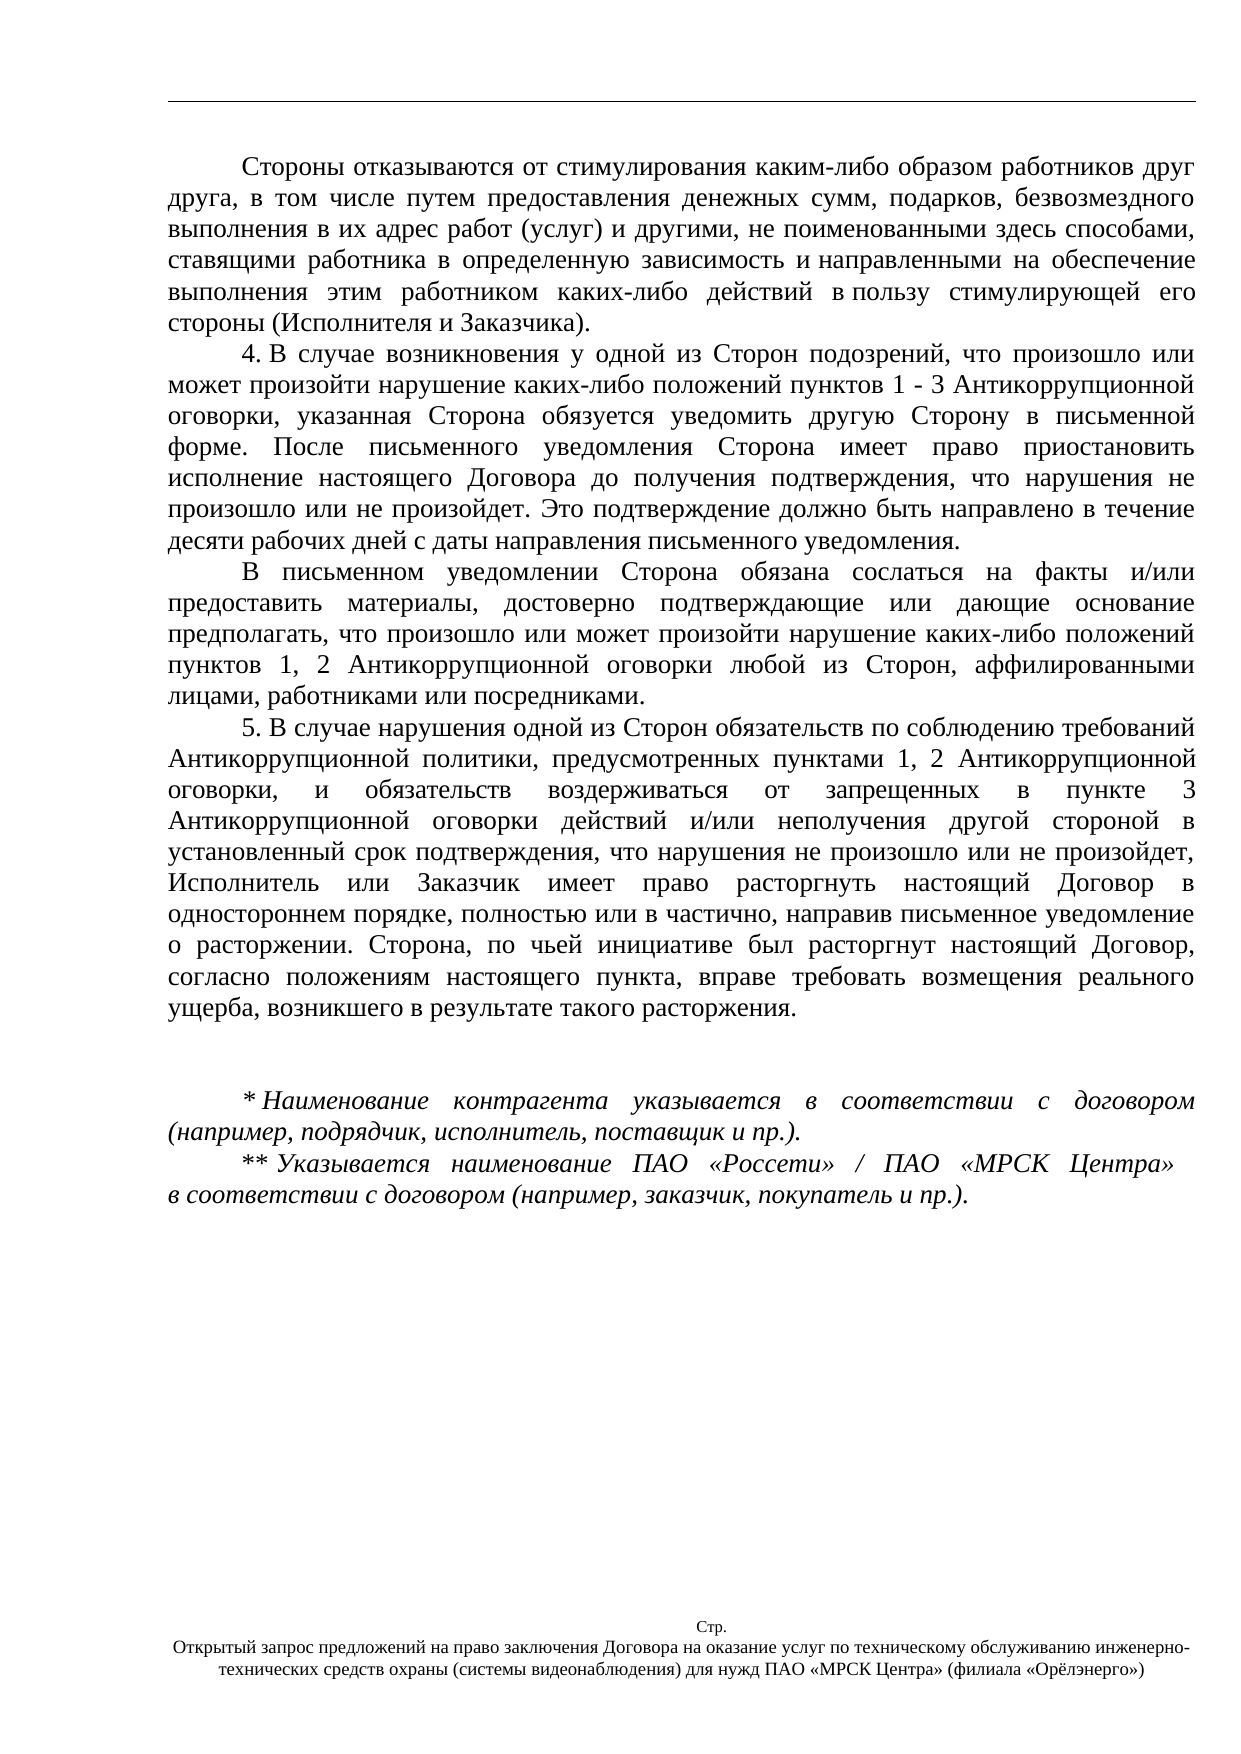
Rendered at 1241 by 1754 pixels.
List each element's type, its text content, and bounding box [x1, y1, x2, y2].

text В письменном уведомлении Сторона обязана сослаться на факты и/или предоставить материалы, достоверно подтверждающие или дающие основание предполагать, что произошло или может произойти нарушение каких-либо положений пунктов 1, 2 Антикоррупционной оговорки любой из Сторон, аффилированными лицами, работниками или посредниками. [168, 555, 1196, 711]
text 5. В случае нарушения одной из Сторон обязательств по соблюдению требований Антикоррупционной политики, предусмотренных пунктами 1, 2 Антикоррупционной оговорки, и обязательств воздерживаться от запрещенных в пункте 3 Антикоррупционной оговорки действий и/или неполучения другой стороной в установленный срок подтверждения, что нарушения не произошло или не произойдет, Исполнитель или Заказчик имеет право расторгнуть настоящий Договор в одностороннем порядке, полностью или в частично, направив письменное уведомление о расторжении. Сторона, по чьей инициативе был расторгнут настоящий Договор, согласно положениям настоящего пункта, вправе требовать возмещения реального ущерба, возникшего в результате такого расторжения. [168, 711, 1196, 1022]
text 4. В случае возникновения у одной из Сторон подозрений, что произошло или может произойти нарушение каких-либо положений пунктов 1 - 3 Антикоррупционной оговорки, указанная Сторона обязуется уведомить другую Сторону в письменной форме. После письменного уведомления Сторона имеет право приостановить исполнение настоящего Договора до получения подтверждения, что нарушения не произошло или не произойдет. Это подтверждение должно быть направлено в течение десяти рабочих дней с даты направления письменного уведомления. [168, 337, 1196, 555]
text Стороны отказываются от стимулирования каким-либо образом работников друг друга, в том числе путем предоставления денежных сумм, подарков, безвозмездного выполнения в их адрес работ (услуг) и другими, не поименованными здесь способами, ставящими работника в определенную зависимость и направленными на обеспечение выполнения этим работником каких-либо действий в пользу стимулирующей его стороны (Исполнителя и Заказчика). [168, 150, 1196, 337]
text ** Указывается наименование ПАО «Россети» / ПАО «МРСК Центра» в соответствии с договором (например, заказчик, покупатель и пр.). [168, 1147, 1196, 1209]
text * Наименование контрагента указывается в соответствии с договором (например, подрядчик, исполнитель, поставщик и пр.). [168, 1084, 1196, 1147]
